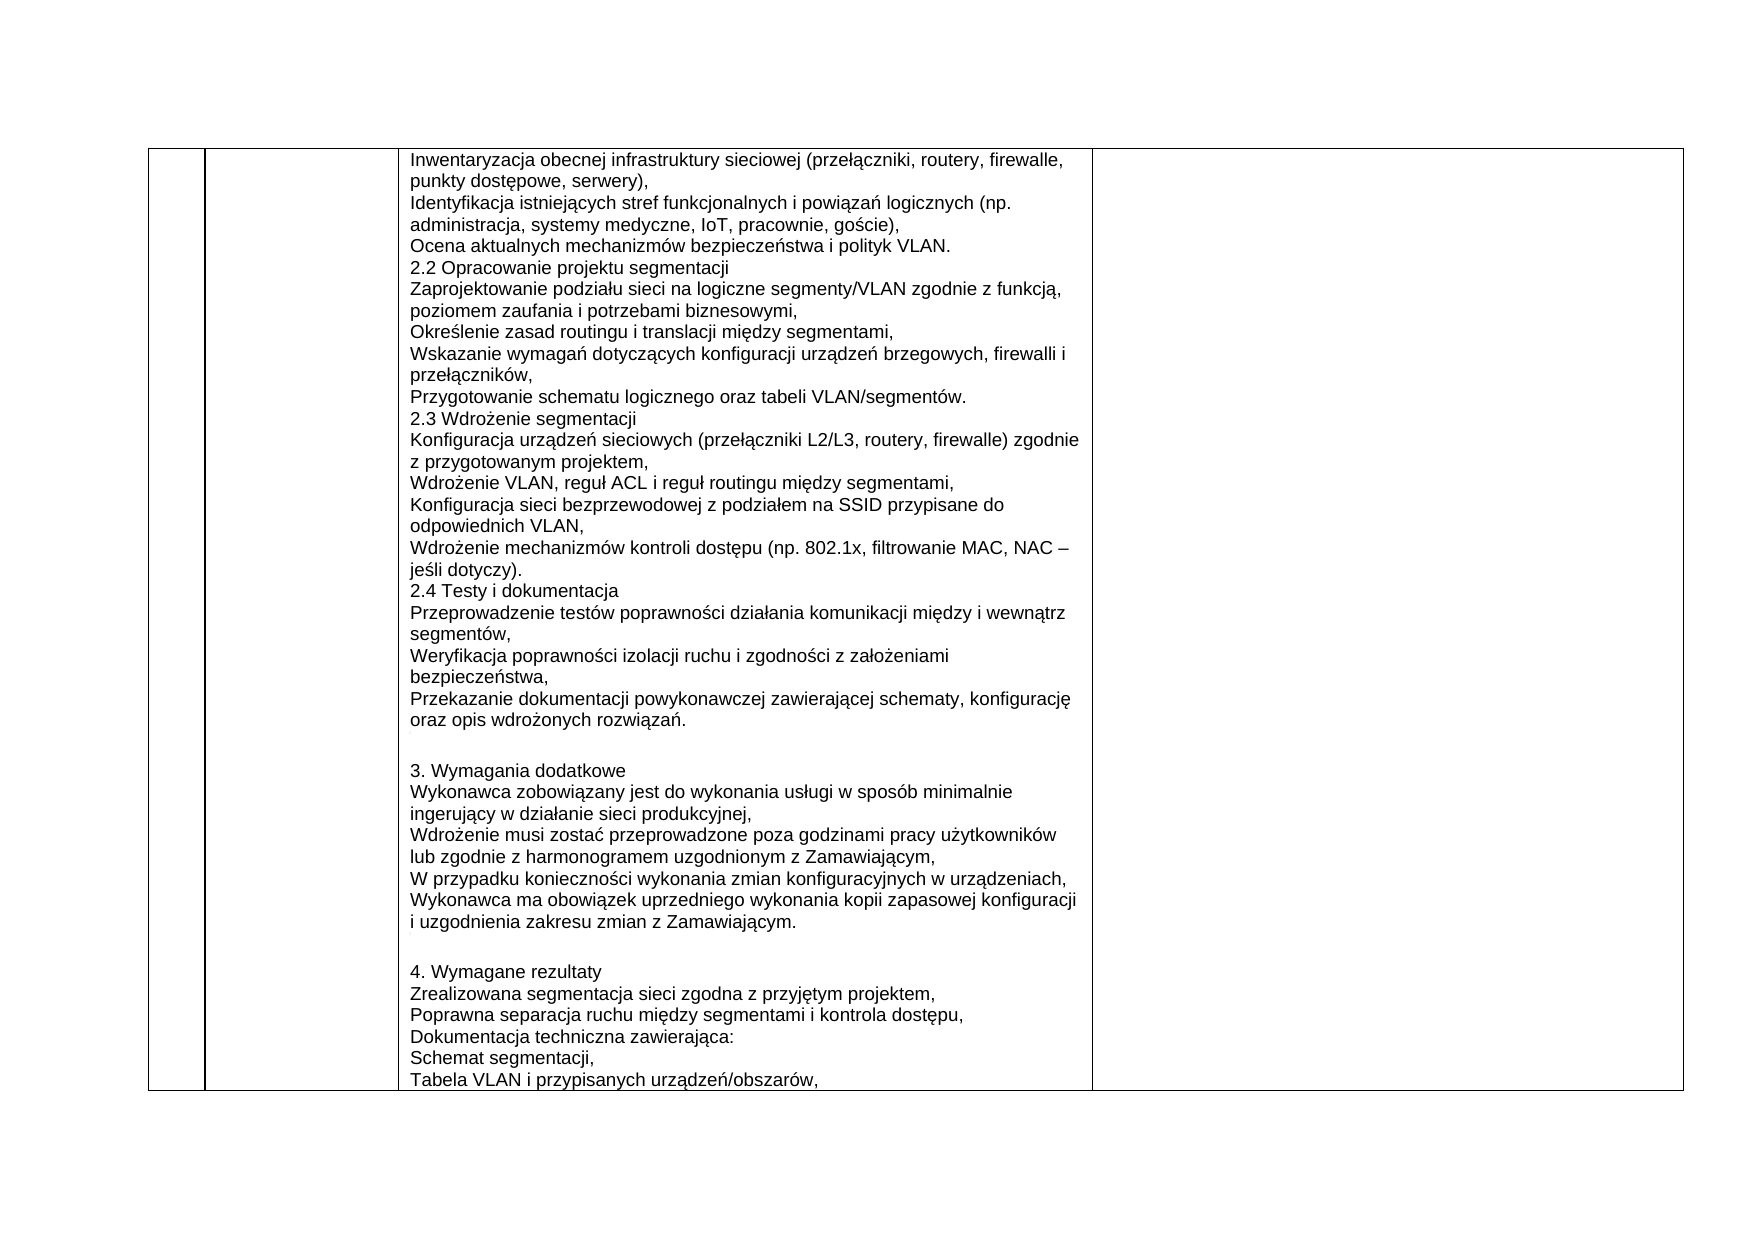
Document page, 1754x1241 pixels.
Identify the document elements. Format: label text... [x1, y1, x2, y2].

table_cell [1093, 149, 1683, 1090]
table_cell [399, 149, 1092, 1090]
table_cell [206, 149, 398, 1090]
table_cell 1 [149, 149, 204, 1090]
